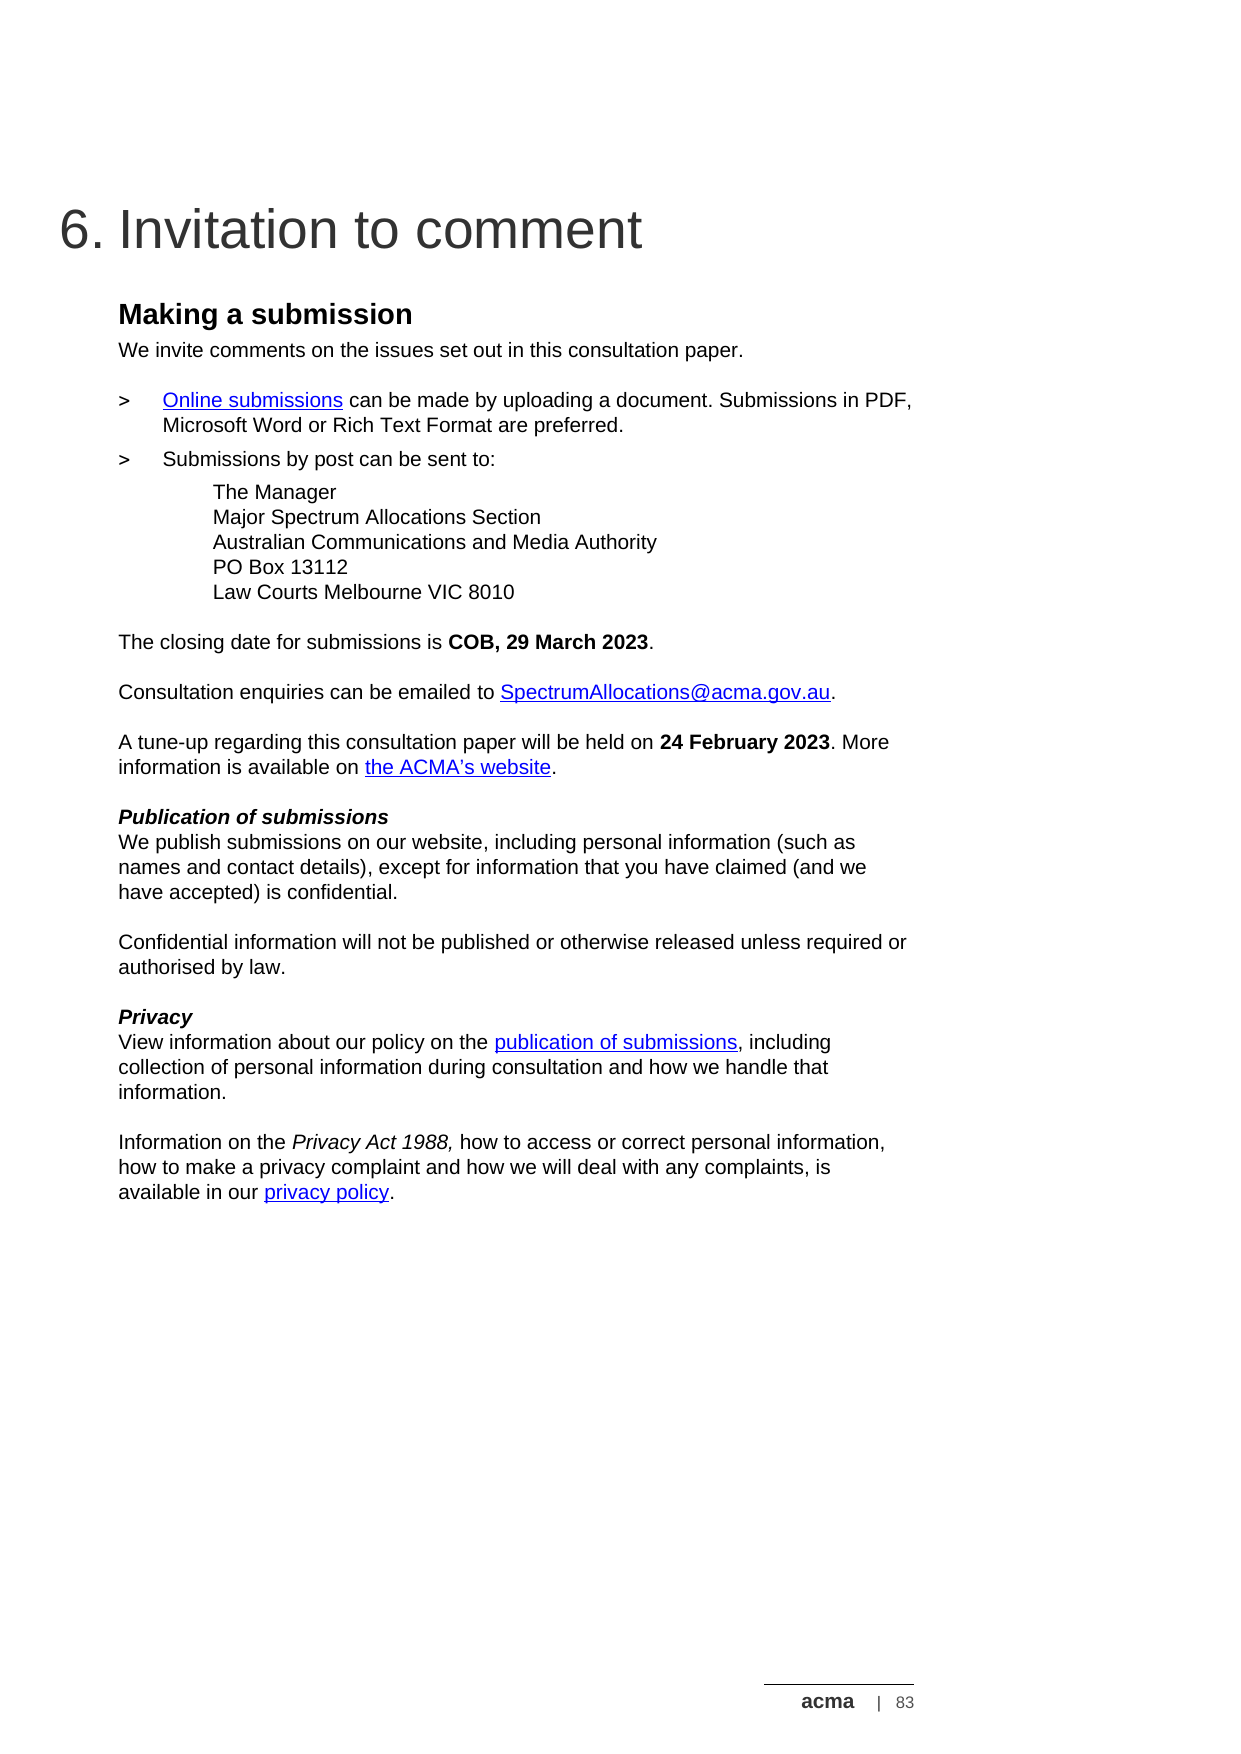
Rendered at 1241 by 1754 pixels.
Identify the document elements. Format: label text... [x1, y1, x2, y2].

subtitle Making a submission [118, 297, 916, 331]
text Major Spectrum Allocations Section [213, 504, 916, 529]
text Consultation enquiries can be emailed to SpectrumAllocations@acma.gov.au. [118, 679, 916, 704]
text Online submissions can be made by uploading a document. Submissions in PDF, Microsoft Word or Rich Text Format are preferred. [118, 387, 916, 437]
text View information about our policy on the publication of submissions, including collection of personal information during consultation and how we handle that information. [118, 1029, 916, 1104]
text A tune-up regarding this consultation paper will be held on 24 February 2023. More information is available on the ACMA’s website. [118, 729, 916, 779]
text PO Box 13112 [213, 554, 916, 579]
text We publish submissions on our website, including personal information (such as names and contact details), except for information that you have claimed (and we have accepted) is confidential. [118, 829, 916, 904]
text The closing date for submissions is COB, 29 March 2023. [118, 629, 916, 654]
text We invite comments on the issues set out in this consultation paper. [118, 337, 916, 362]
text Information on the Privacy Act 1988, how to access or correct personal information, how to make a privacy complaint and how we will deal with any complaints, is available in our privacy policy. [118, 1129, 916, 1204]
subtitle Privacy [118, 1004, 916, 1029]
text Submissions by post can be sent to: [118, 446, 916, 471]
text Confidential information will not be published or otherwise released unless required or authorised by law. [118, 929, 916, 979]
text Law Courts Melbourne VIC 8010 [213, 579, 916, 604]
text The Manager [213, 479, 916, 504]
subtitle Invitation to comment [59, 203, 916, 260]
subtitle Publication of submissions [118, 804, 916, 829]
text Australian Communications and Media Authority [213, 529, 916, 554]
